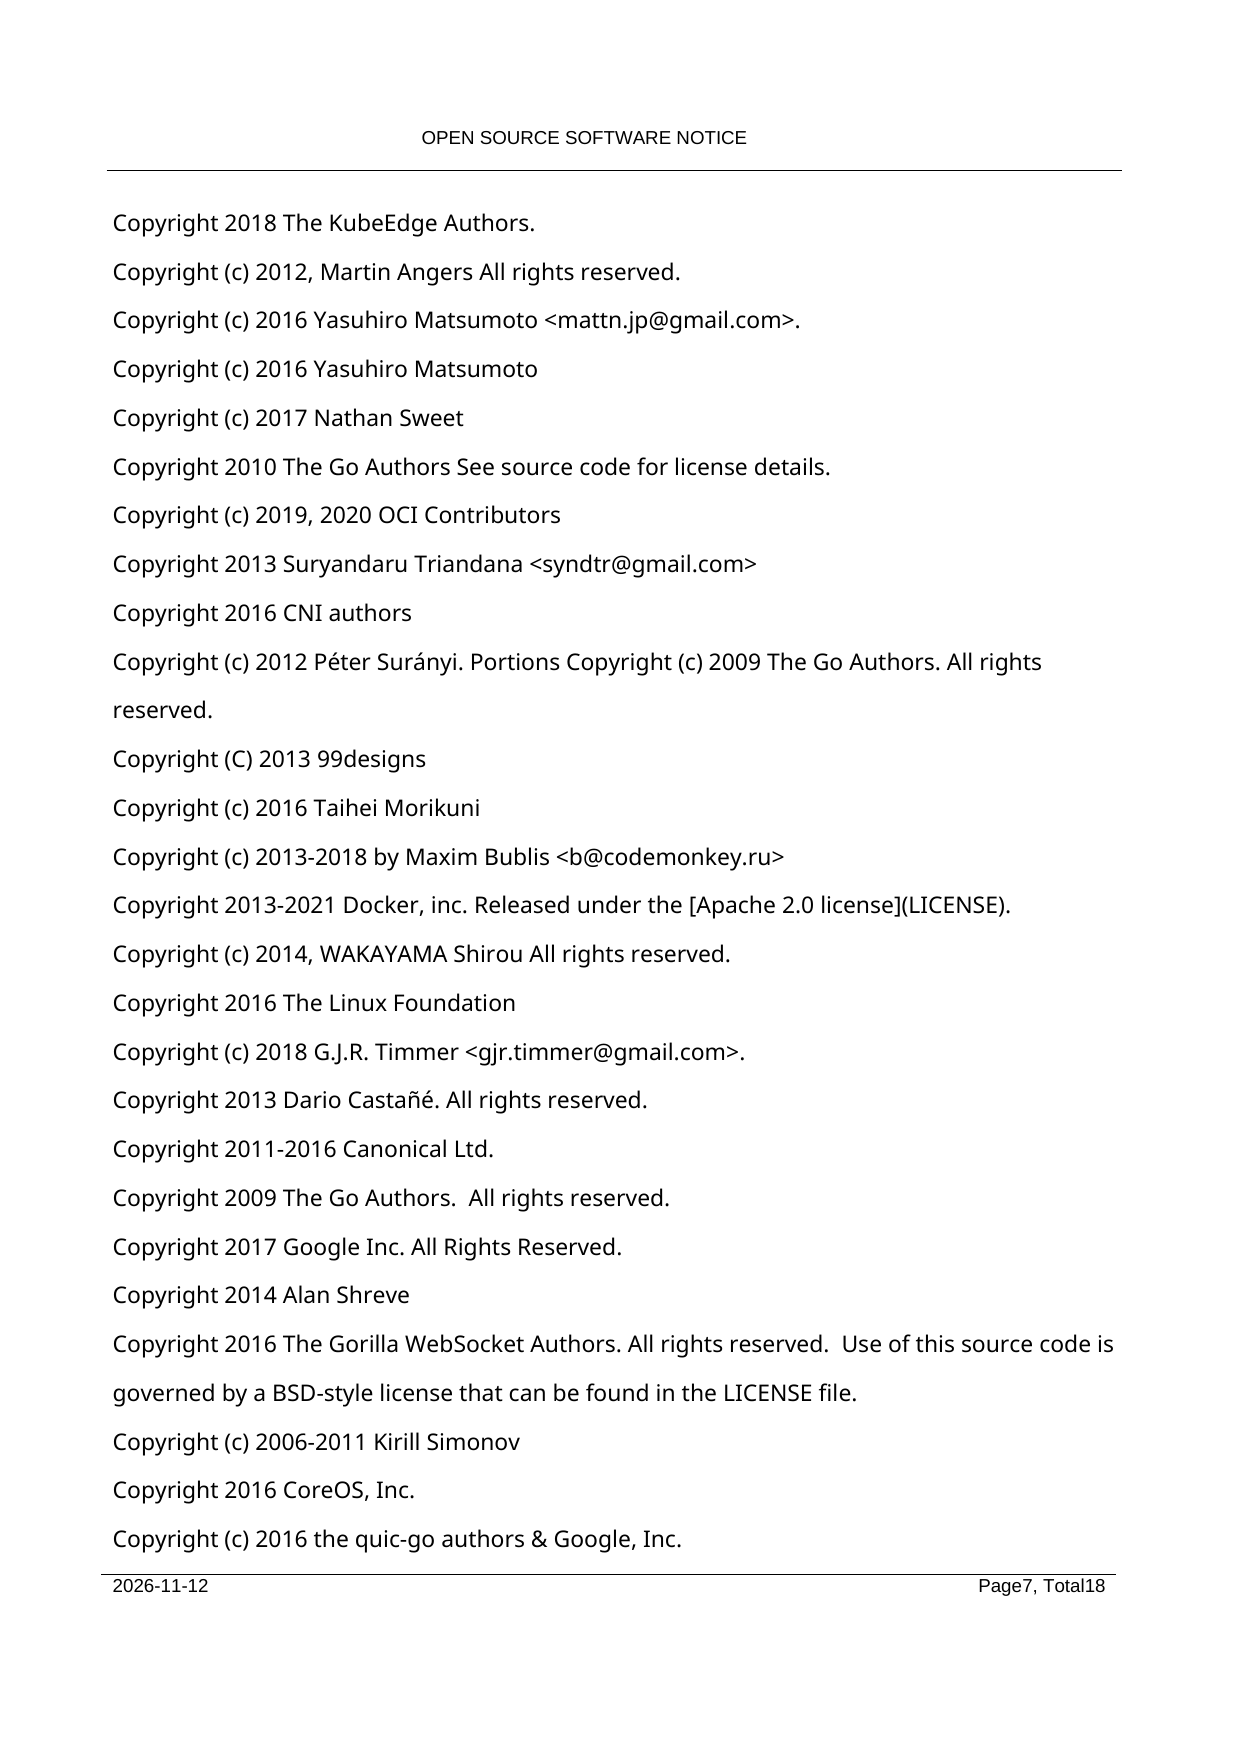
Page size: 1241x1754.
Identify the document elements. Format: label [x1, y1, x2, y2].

text [112, 206, 1128, 1555]
